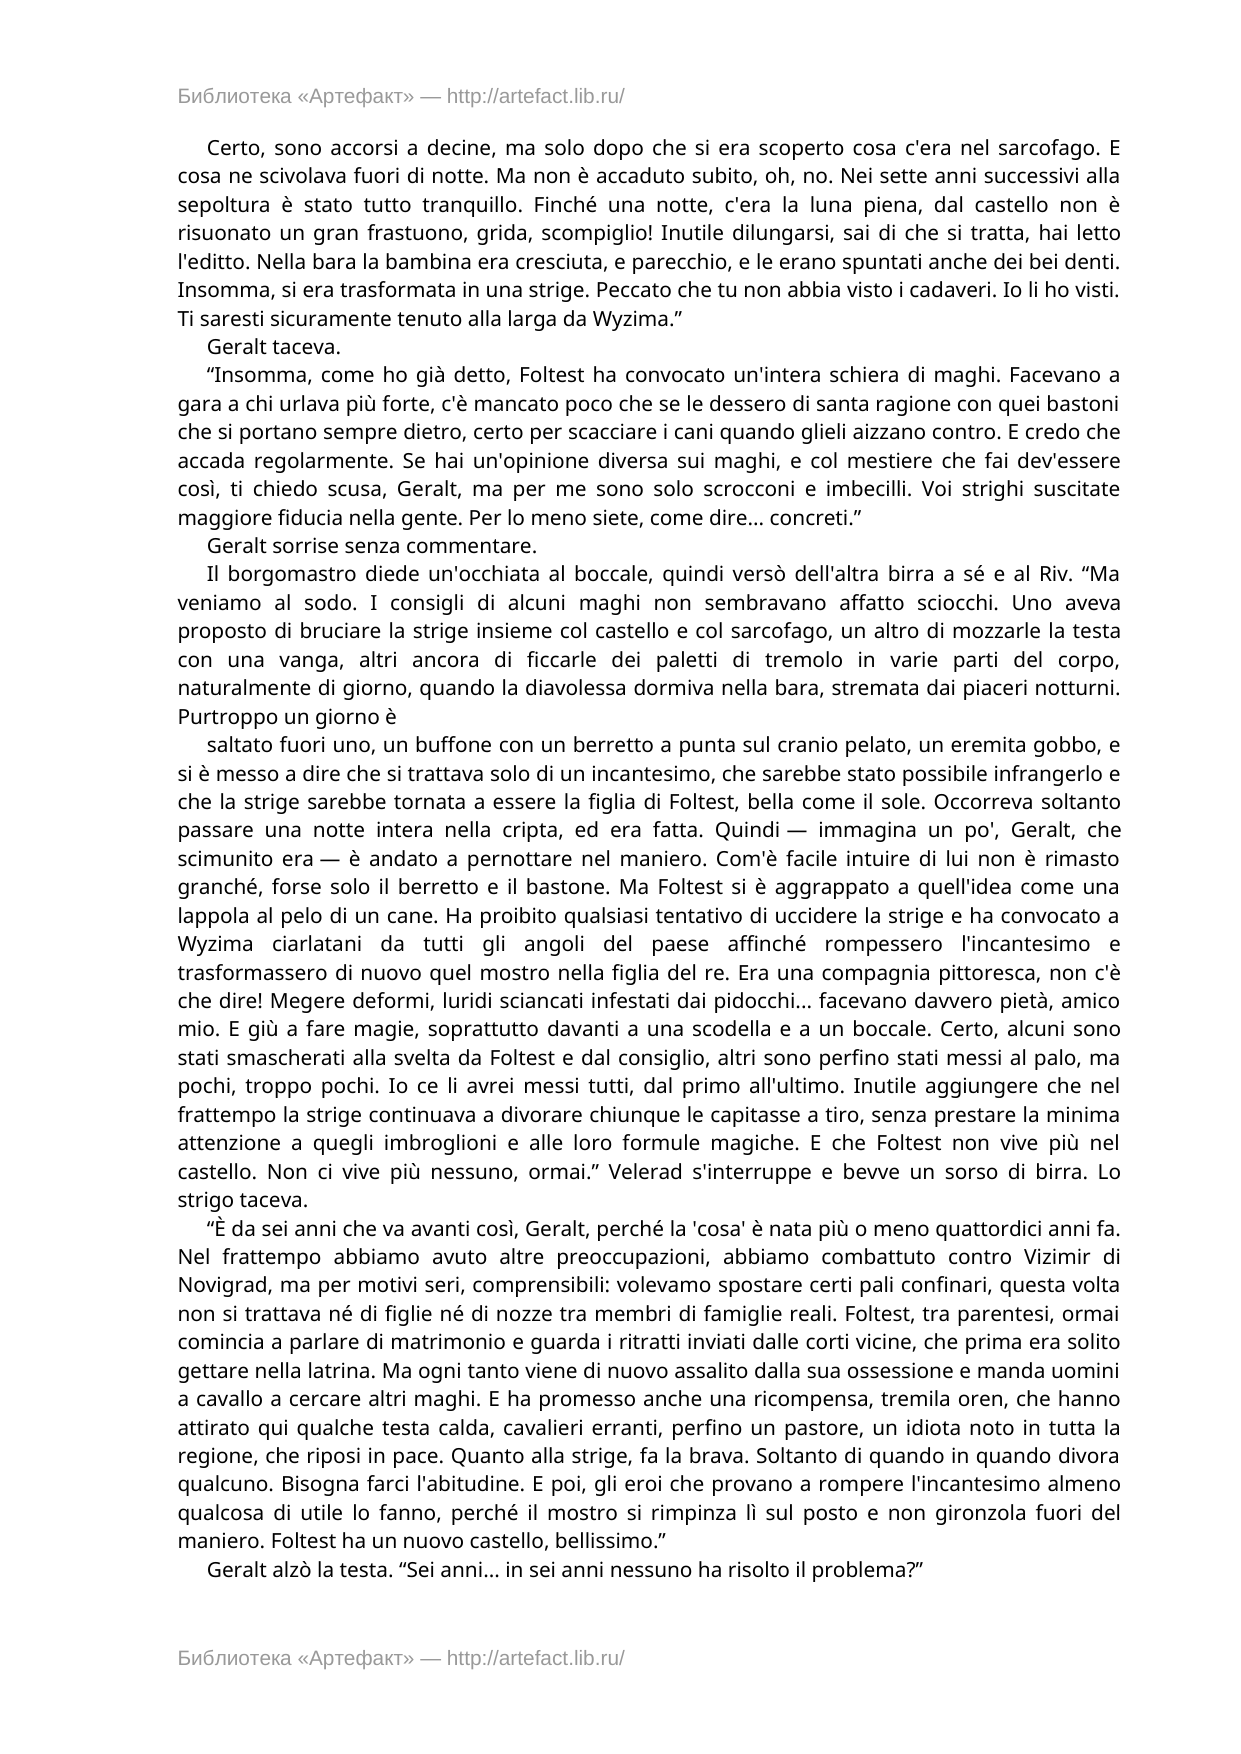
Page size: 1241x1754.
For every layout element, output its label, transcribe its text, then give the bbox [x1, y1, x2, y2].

text saltato fuori uno, un buffone con un berretto a punta sul cranio pelato, un eremita gobbo, e si è messo a dire che si trattava solo di un incantesimo, che sarebbe stato possibile infrangerlo e che la strige sarebbe tornata a essere la figlia di Foltest, bella come il sole. Occorreva soltanto passare una notte intera nella cripta, ed era fatta. Quindi — immagina un po', Geralt, che scimunito era — è andato a pernottare nel maniero. Com'è facile intuire di lui non è rimasto granché, forse solo il berretto e il bastone. Ma Foltest si è aggrappato a quell'idea come una lappola al pelo di un cane. Ha proibito qualsiasi tentativo di uccidere la strige e ha convocato a Wyzima ciarlatani da tutti gli angoli del paese affinché rompessero l'incantesimo e trasformassero di nuovo quel mostro nella figlia del re. Era una compagnia pittoresca, non c'è che dire! Megere deformi, luridi sciancati infestati dai pidocchi... facevano davvero pietà, amico mio. E giù a fare magie, soprattutto davanti a una scodella e a un boccale. Certo, alcuni sono stati smascherati alla svelta da Foltest e dal consiglio, altri sono perfino stati messi al palo, ma pochi, troppo pochi. Io ce li avrei messi tutti, dal primo all'ultimo. Inutile aggiungere che nel frattempo la strige continuava a divorare chiunque le capitasse a tiro, senza prestare la minima attenzione a quegli imbroglioni e alle loro formule magiche. E che Foltest non vive più nel castello. Non ci vive più nessuno, ormai.” Velerad s'interruppe e bevve un sorso di birra. Lo strigo taceva. [177, 730, 1122, 1214]
text Geralt taceva. [177, 332, 1122, 361]
text Geralt sorrise senza commentare. [177, 531, 1122, 559]
text “Insomma, come ho già detto, Foltest ha convocato un'intera schiera di maghi. Facevano a gara a chi urlava più forte, c'è mancato poco che se le dessero di santa ragione con quei bastoni che si portano sempre dietro, certo per scacciare i cani quando glieli aizzano contro. E credo che accada regolarmente. Se hai un'opinione diversa sui maghi, e col mestiere che fai dev'essere così, ti chiedo scusa, Geralt, ma per me sono solo scrocconi e imbecilli. Voi strighi suscitate maggiore fiducia nella gente. Per lo meno siete, come dire... concreti.” [177, 361, 1122, 531]
text Geralt alzò la testa. “Sei anni... in sei anni nessuno ha risolto il problema?” [177, 1555, 1122, 1583]
text “È da sei anni che va avanti così, Geralt, perché la 'cosa' è nata più o meno quattordici anni fa. Nel frattempo abbiamo avuto altre preoccupazioni, abbiamo combattuto contro Vizimir di Novigrad, ma per motivi seri, comprensibili: volevamo spostare certi pali confinari, questa volta non si trattava né di figlie né di nozze tra membri di famiglie reali. Foltest, tra parentesi, ormai comincia a parlare di matrimonio e guarda i ritratti inviati dalle corti vicine, che prima era solito gettare nella latrina. Ma ogni tanto viene di nuovo assalito dalla sua ossessione e manda uomini a cavallo a cercare altri maghi. E ha promesso anche una ricompensa, tremila oren, che hanno attirato qui qualche testa calda, cavalieri erranti, perfino un pastore, un idiota noto in tutta la regione, che riposi in pace. Quanto alla strige, fa la brava. Soltanto di quando in quando divora qualcuno. Bisogna farci l'abitudine. E poi, gli eroi che provano a rompere l'incantesimo almeno qualcosa di utile lo fanno, perché il mostro si rimpinza lì sul posto e non gironzola fuori del maniero. Foltest ha un nuovo castello, bellissimo.” [177, 1214, 1122, 1555]
text Il borgomastro diede un'occhiata al boccale, quindi versò dell'altra birra a sé e al Riv. “Ma veniamo al sodo. I consigli di alcuni maghi non sembravano affatto sciocchi. Uno aveva proposto di bruciare la strige insieme col castello e col sarcofago, un altro di mozzarle la testa con una vanga, altri ancora di ficcarle dei paletti di tremolo in varie parti del corpo, naturalmente di giorno, quando la diavolessa dormiva nella bara, stremata dai piaceri notturni. Purtroppo un giorno è [177, 559, 1122, 730]
text Certo, sono accorsi a decine, ma solo dopo che si era scoperto cosa c'era nel sarcofago. E cosa ne scivolava fuori di notte. Ma non è accaduto subito, oh, no. Nei sette anni successivi alla sepoltura è stato tutto tranquillo. Finché una notte, c'era la luna piena, dal castello non è risuonato un gran frastuono, grida, scompiglio! Inutile dilungarsi, sai di che si tratta, hai letto l'editto. Nella bara la bambina era cresciuta, e parecchio, e le erano spuntati anche dei bei denti. Insomma, si era trasformata in una strige. Peccato che tu non abbia visto i cadaveri. Io li ho visti. Ti saresti sicuramente tenuto alla larga da Wyzima.” [177, 133, 1122, 332]
